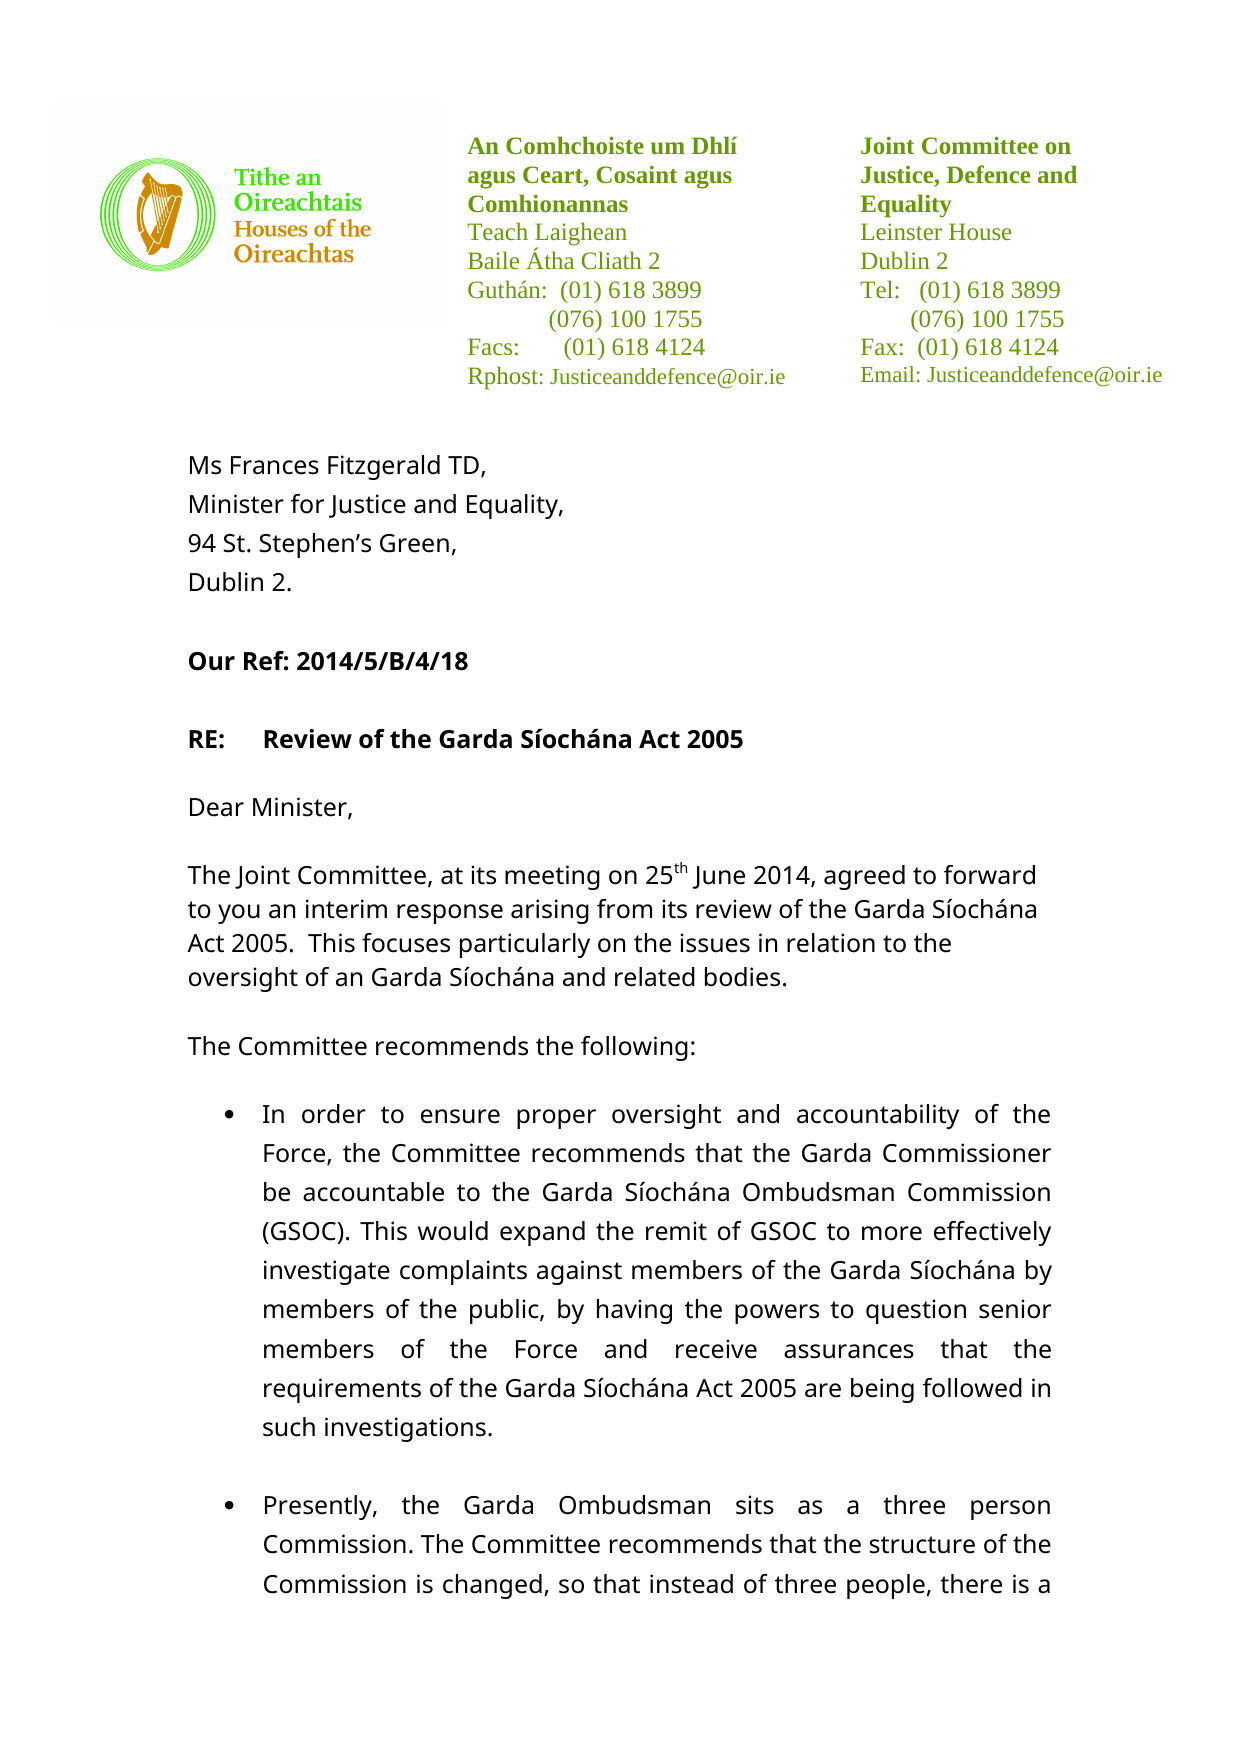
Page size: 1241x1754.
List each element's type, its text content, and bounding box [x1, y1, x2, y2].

table_header An Comhchoiste um Dhlí agus Ceart, Cosaint agus Comhionannas Teach Laighean Baile Átha Cliath 2 Guthán: (01) 618 3899 (076) 100 1755 Facs: (01) 618 4124 Rphost: Justiceanddefence@oir.ie [456, 103, 849, 390]
text Dublin 2. [187, 565, 1053, 599]
text Ms Frances Fitzgerald TD, [187, 447, 1053, 482]
text RE: Review of the Garda Síochána Act 2005 [187, 722, 1053, 756]
text Minister for Justice and Equality, [187, 487, 1053, 521]
text Our Ref: 2014/5/B/4/18 [187, 643, 1053, 677]
text Dear Minister, [187, 790, 1053, 824]
text The Joint Committee, at its meeting on 25th June 2014, agreed to forward to you an interim response arising from its review of the Garda Síochána Act 2005. This focuses particularly on the issues in relation to the oversight of an Garda Síochána and related bodies. [187, 858, 1053, 994]
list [225, 1488, 1053, 1600]
table_header [43, 103, 456, 390]
text The Committee recommends the following: [187, 1028, 1053, 1062]
table_header Joint Committee on Justice, Defence and Equality House 2 Tel: (01) 618 3899 (076) 100 1755 Fax: (01) 618 4124 Email: Justiceanddefence@oir.ie [849, 103, 1198, 390]
text 94 St. Stephen’s Green, [187, 526, 1053, 560]
picture [53, 102, 444, 327]
list In order to ensure proper oversight and accountability of the Force, the Committee recommends that the Garda Commissioner be accountable to the Garda Síochána Ombudsman Commission (GSOC). This would expand the remit of GSOC to more effectively investigate complaints against members of the Garda Síochána by members of the public, by having the powers to question senior members of the Force and receive assurances that the requirements of the Garda Síochána Act 2005 are being followed in such investigations. [225, 1096, 1053, 1444]
